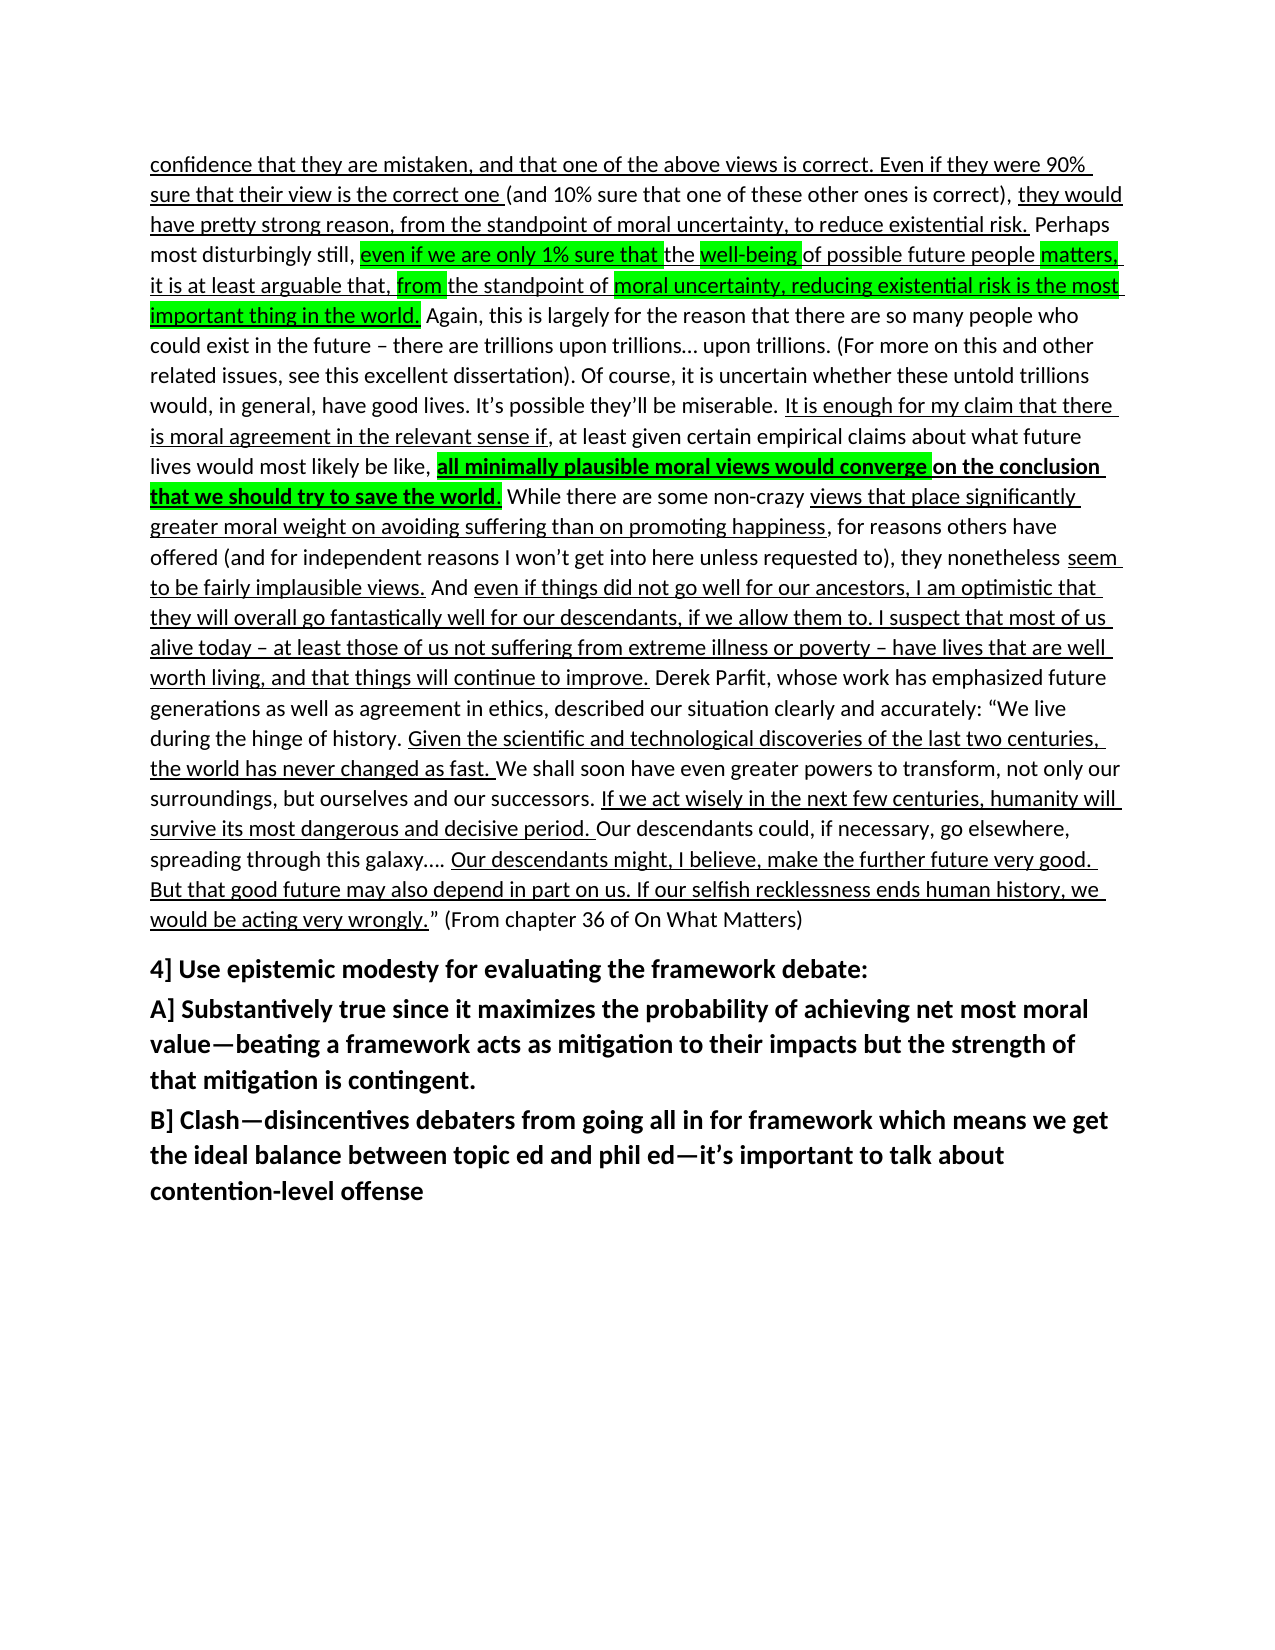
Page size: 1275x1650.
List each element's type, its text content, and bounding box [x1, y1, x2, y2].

subtitle 4] Use epistemic modesty for evaluating the framework debate: [150, 952, 1125, 985]
subtitle A] Substantively true since it maximizes the probability of achieving net most moral value—beating a framework acts as mitigation to their impacts but the strength of that mitigation is contingent. [150, 992, 1125, 1096]
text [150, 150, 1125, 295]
subtitle B] Clash—disincentives debaters from going all in for framework which means we get the ideal balance between topic ed and phil ed—it’s important to talk about contention-level offense [150, 1103, 1125, 1207]
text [150, 296, 1125, 933]
